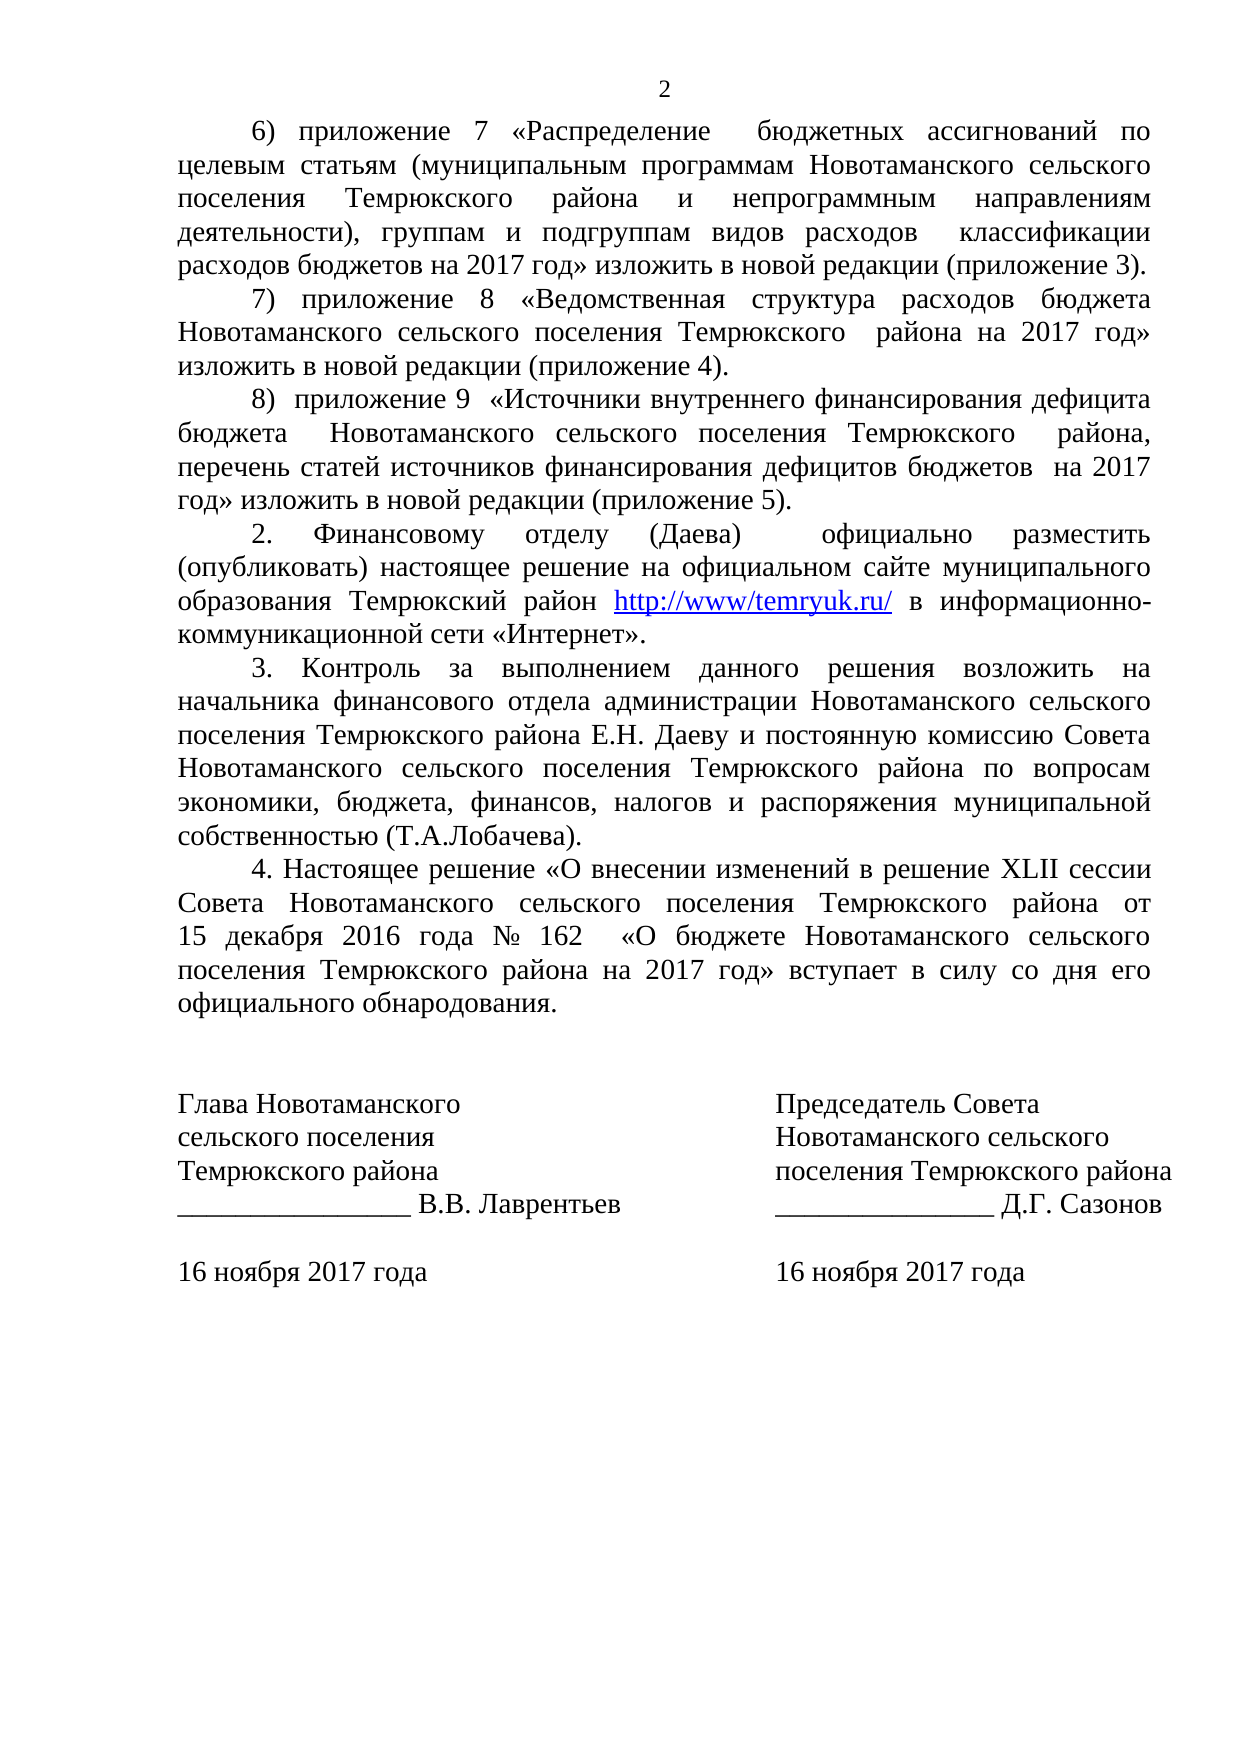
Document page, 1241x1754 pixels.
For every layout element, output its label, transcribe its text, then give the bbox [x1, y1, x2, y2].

table_header Глава Новотаманского сельского поселения Темрюкского района ________________ В.В. Лаврентьев 16 ноября 2017 года [166, 1086, 719, 1337]
text 6) приложение 7 «Распределение бюджетных ассигнований по целевым статьям (муниципальным программам Новотаманского сельского поселения Темрюкского района и непрограммным направлениям деятельности), группам и подгруппам видов расходов классификации расходов бюджетов на 2017 год» изложить в новой редакции (приложение 3). [177, 113, 1152, 281]
text 8) приложение 9 «Источники внутреннего финансирования дефицита бюджета Новотаманского сельского поселения Темрюкского района, перечень статей источников финансирования дефицитов бюджетов на 2017 год» изложить в новой редакции (приложение 5). [177, 382, 1152, 516]
text 4. Настоящее решение «О внесении изменений в решение XLII сессии Совета Новотаманского сельского поселения Темрюкского района от 15 декабря 2016 года № 162 «О бюджете Новотаманского сельского поселения Темрюкского района на 2017 год» вступает в силу со дня его официального обнародования. [177, 851, 1152, 1019]
text 3. Контроль за выполнением данного решения возложить на начальника финансового отдела администрации Новотаманского сельского поселения Темрюкского района Е.Н. Даеву и постоянную комиссию Совета Новотаманского сельского поселения Темрюкского района по вопросам экономики, бюджета, финансов, налогов и распоряжения муниципальной собственностью (Т.А.Лобачева). [177, 650, 1152, 851]
table_header Председатель Совета Новотаманского сельского поселения Темрюкского района _______________ Д.Г. Сазонов 16 ноября 2017 года [719, 1086, 1200, 1337]
text 7) приложение 8 «Ведомственная структура расходов бюджета Новотаманского сельского поселения Темрюкского района на 2017 год» изложить в новой редакции (приложение 4). [177, 281, 1152, 382]
text 2. Финансовому отделу (Даева) официально разместить (опубликовать) настоящее решение на официальном сайте муниципального образования Темрюкский район http://www/temryuk.ru/ в информационно-коммуникационной сети «Интернет». [177, 516, 1152, 650]
